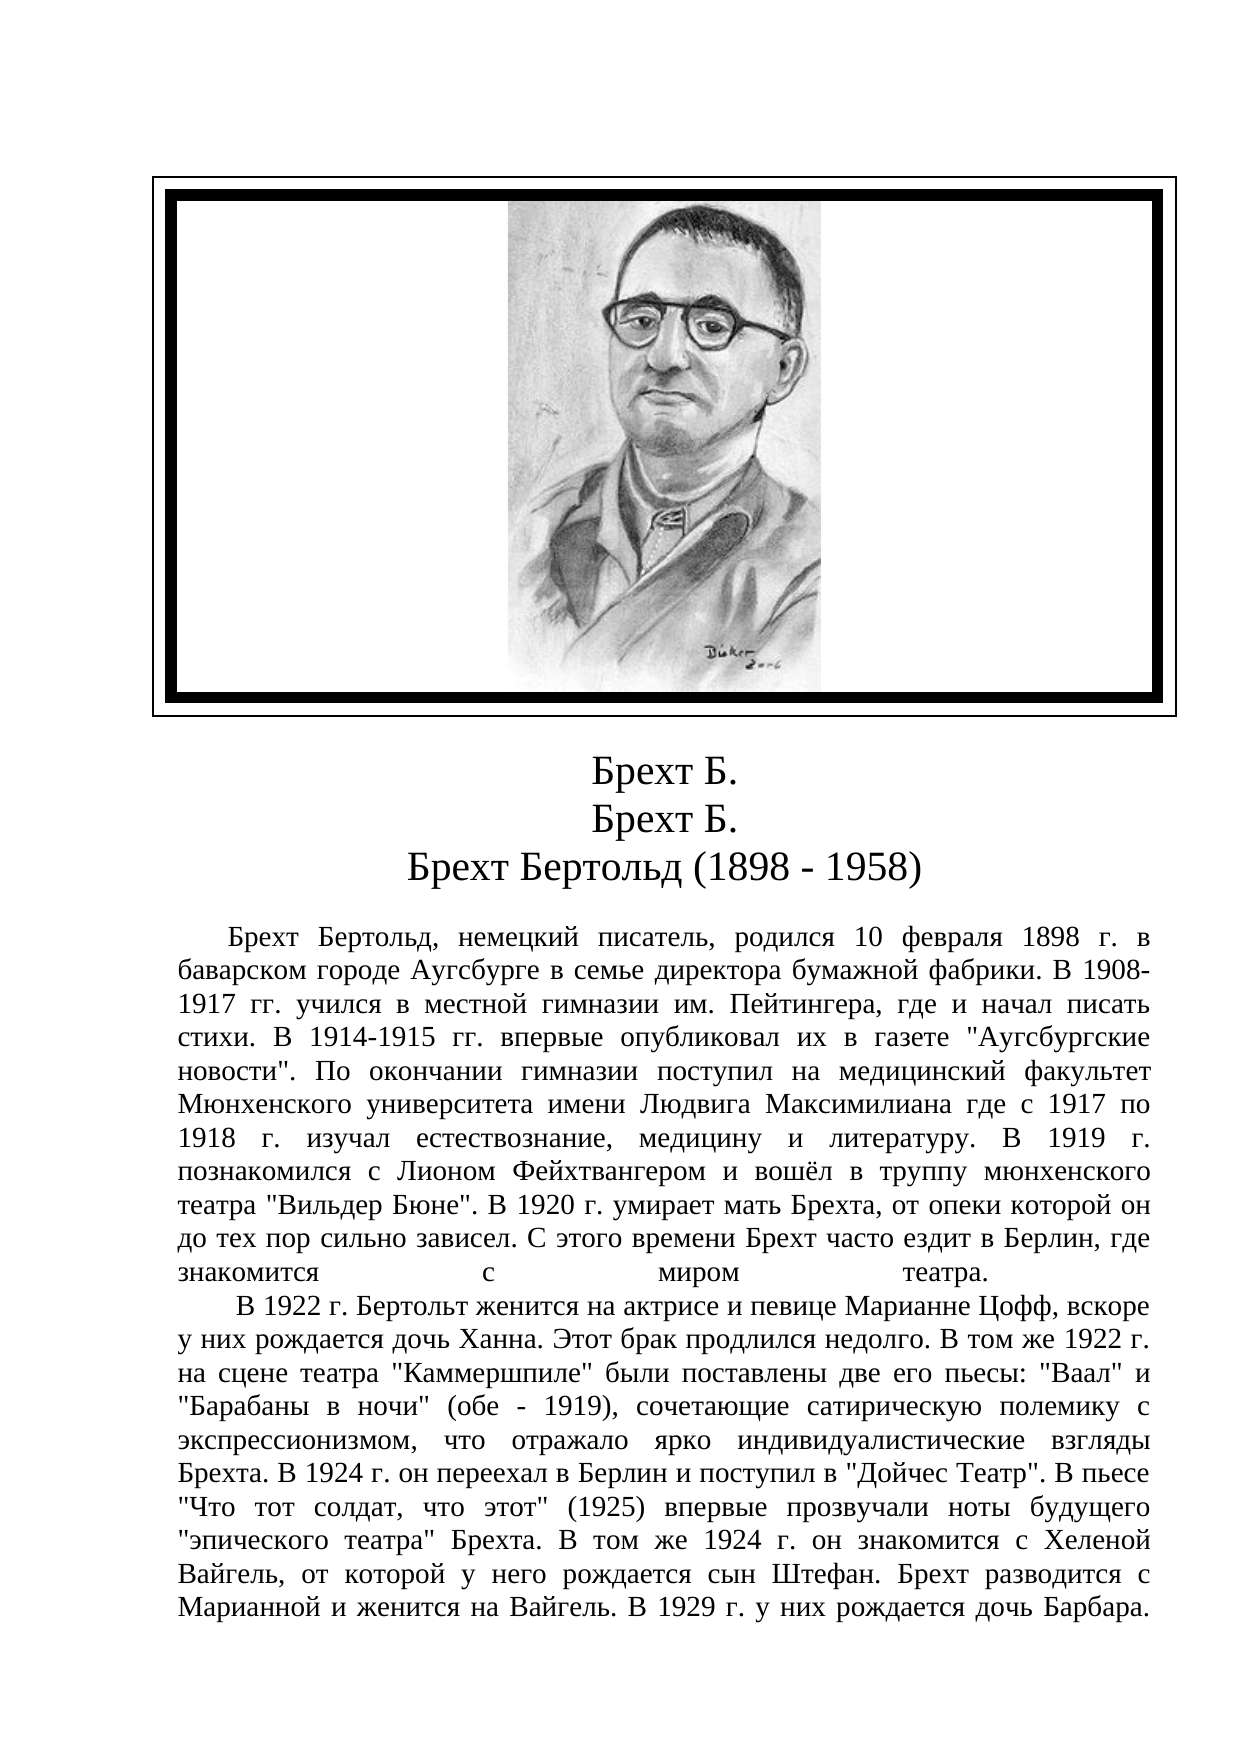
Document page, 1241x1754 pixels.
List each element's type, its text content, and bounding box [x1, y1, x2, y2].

text Брехт Б. [177, 746, 1152, 794]
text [177, 919, 1152, 1623]
picture [507, 201, 821, 692]
text Брехт Бертольд (1898 - 1958) [177, 842, 1152, 889]
text Брехт Б. [177, 794, 1152, 842]
